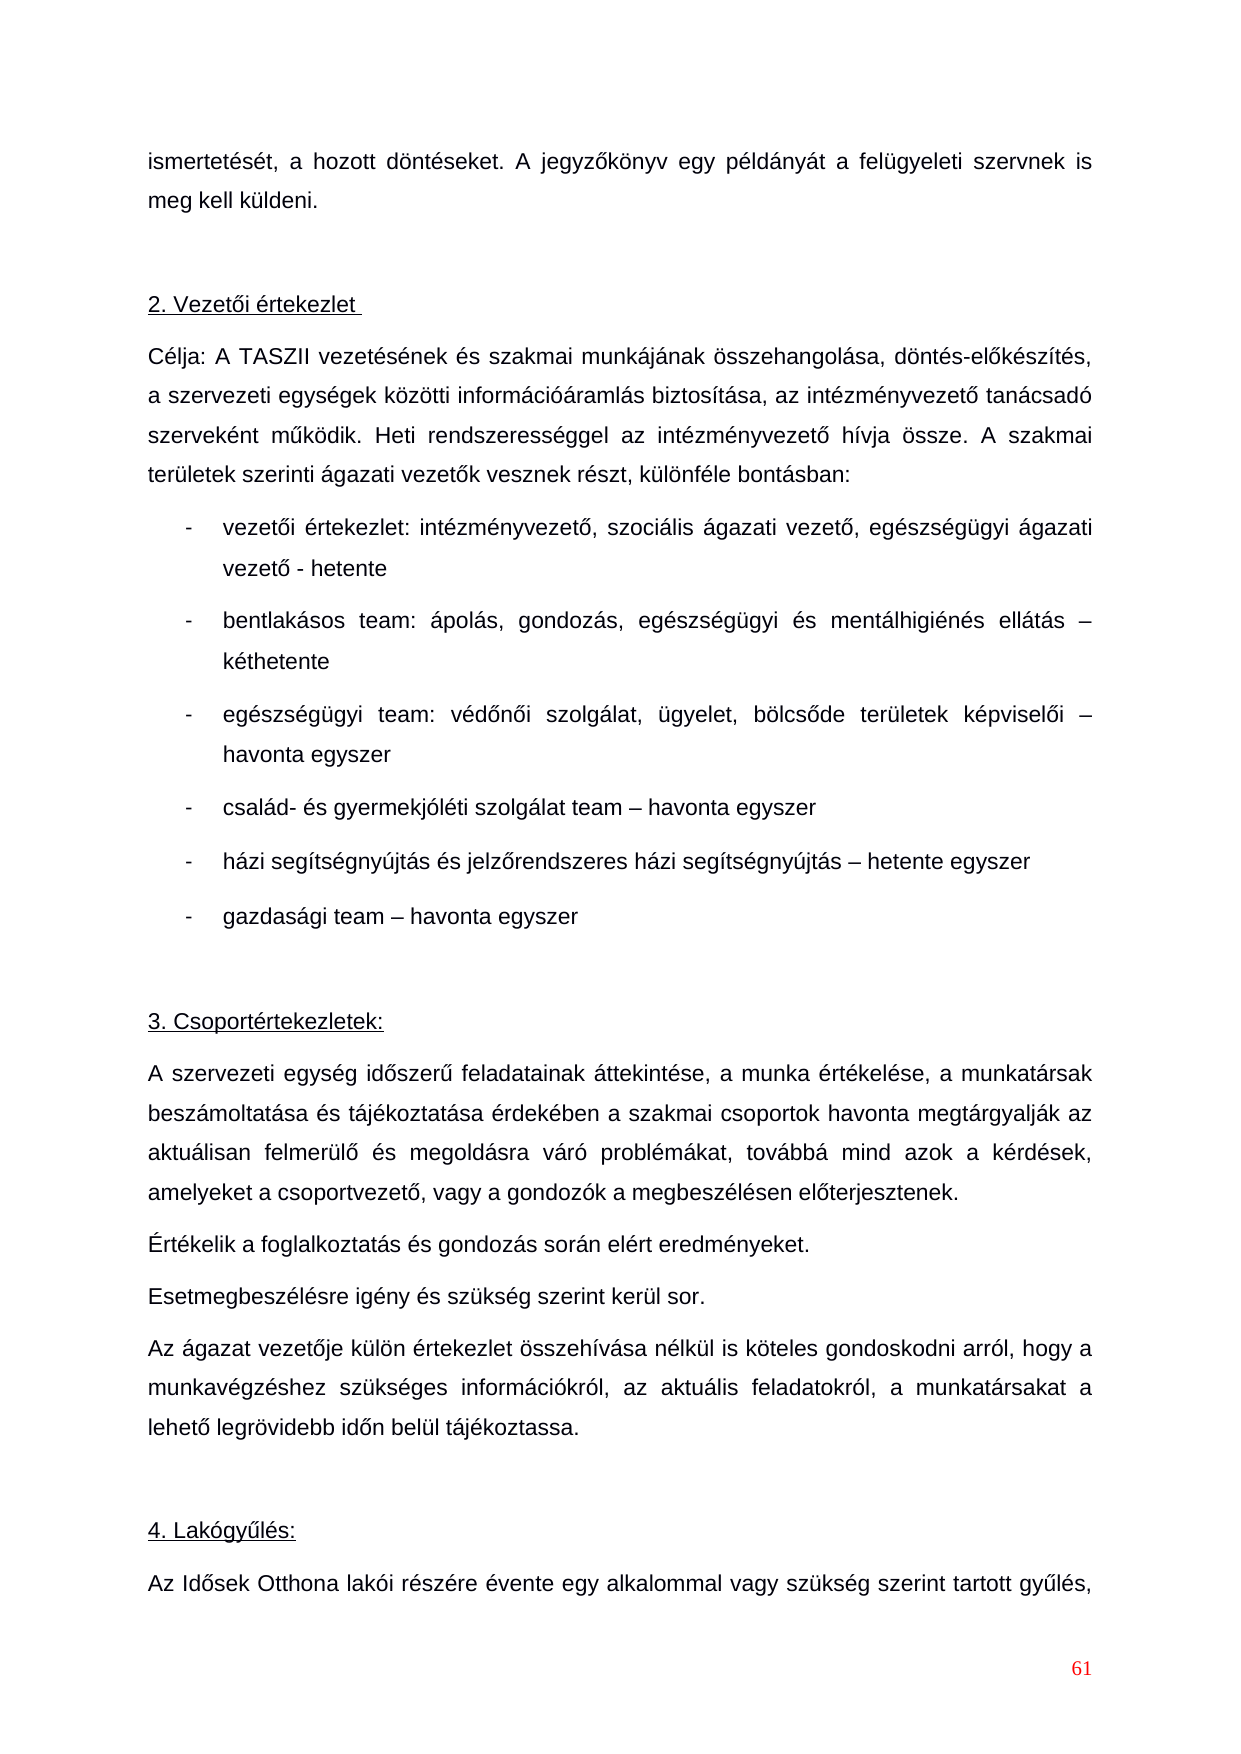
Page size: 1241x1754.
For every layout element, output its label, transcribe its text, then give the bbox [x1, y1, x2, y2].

list gazdasági team – havonta egyszer [185, 902, 1093, 930]
list bentlakásos team: ápolás, gondozás, egészségügyi és mentálhigiénés ellátás – kéthetente [185, 607, 1093, 674]
text Esetmegbeszélésre igény és szükség szerint kerül sor. [148, 1283, 1093, 1309]
list vezetői értekezlet: intézményvezető, szociális ágazati vezető, egészségügyi ágazati vezető - hetente [185, 513, 1093, 581]
text Az ágazat vezetője külön értekezlet összehívása nélkül is köteles gondoskodni arról, hogy a munkavégzéshez szükséges információkról, az aktuális feladatokról, a munkatársakat a lehető legrövidebb időn belül tájékoztassa. [148, 1334, 1093, 1440]
list család- és gyermekjóléti szolgálat team – havonta egyszer [185, 793, 1093, 821]
text 4. Lakógyűlés: [148, 1517, 1093, 1544]
text 3. Csoportértekezletek: [148, 1008, 1093, 1034]
text A szervezeti egység időszerű feladatainak áttekintése, a munka értékelése, a munkatársak beszámoltatása és tájékoztatása érdekében a szakmai csoportok havonta megtárgyalják az aktuálisan felmerülő és megoldásra váró problémákat, továbbá mind azok a kérdések, amelyeket a csoportvezető, vagy a gondozók a megbeszélésen előterjesztenek. [148, 1060, 1093, 1205]
text Célja: A TASZII vezetésének és szakmai munkájának összehangolása, döntés-előkészítés, a szervezeti egységek közötti információáramlás biztosítása, az intézményvezető tanácsadó szerveként működik. Heti rendszerességgel az intézményvezető hívja össze. A szakmai területek szerinti ágazati vezetők vesznek részt, különféle bontásban: [148, 343, 1093, 488]
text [148, 148, 1093, 213]
text Értékelik a foglalkoztatás és gondozás során elért eredményeket. [148, 1231, 1093, 1257]
list házi segítségnyújtás és jelzőrendszeres házi segítségnyújtás – hetente egyszer [185, 847, 1093, 875]
text 2. Vezetői értekezlet [148, 291, 1093, 317]
list egészségügyi team: védőnői szolgálat, ügyelet, bölcsőde területek képviselői – havonta egyszer [185, 700, 1093, 767]
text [148, 1569, 1093, 1596]
